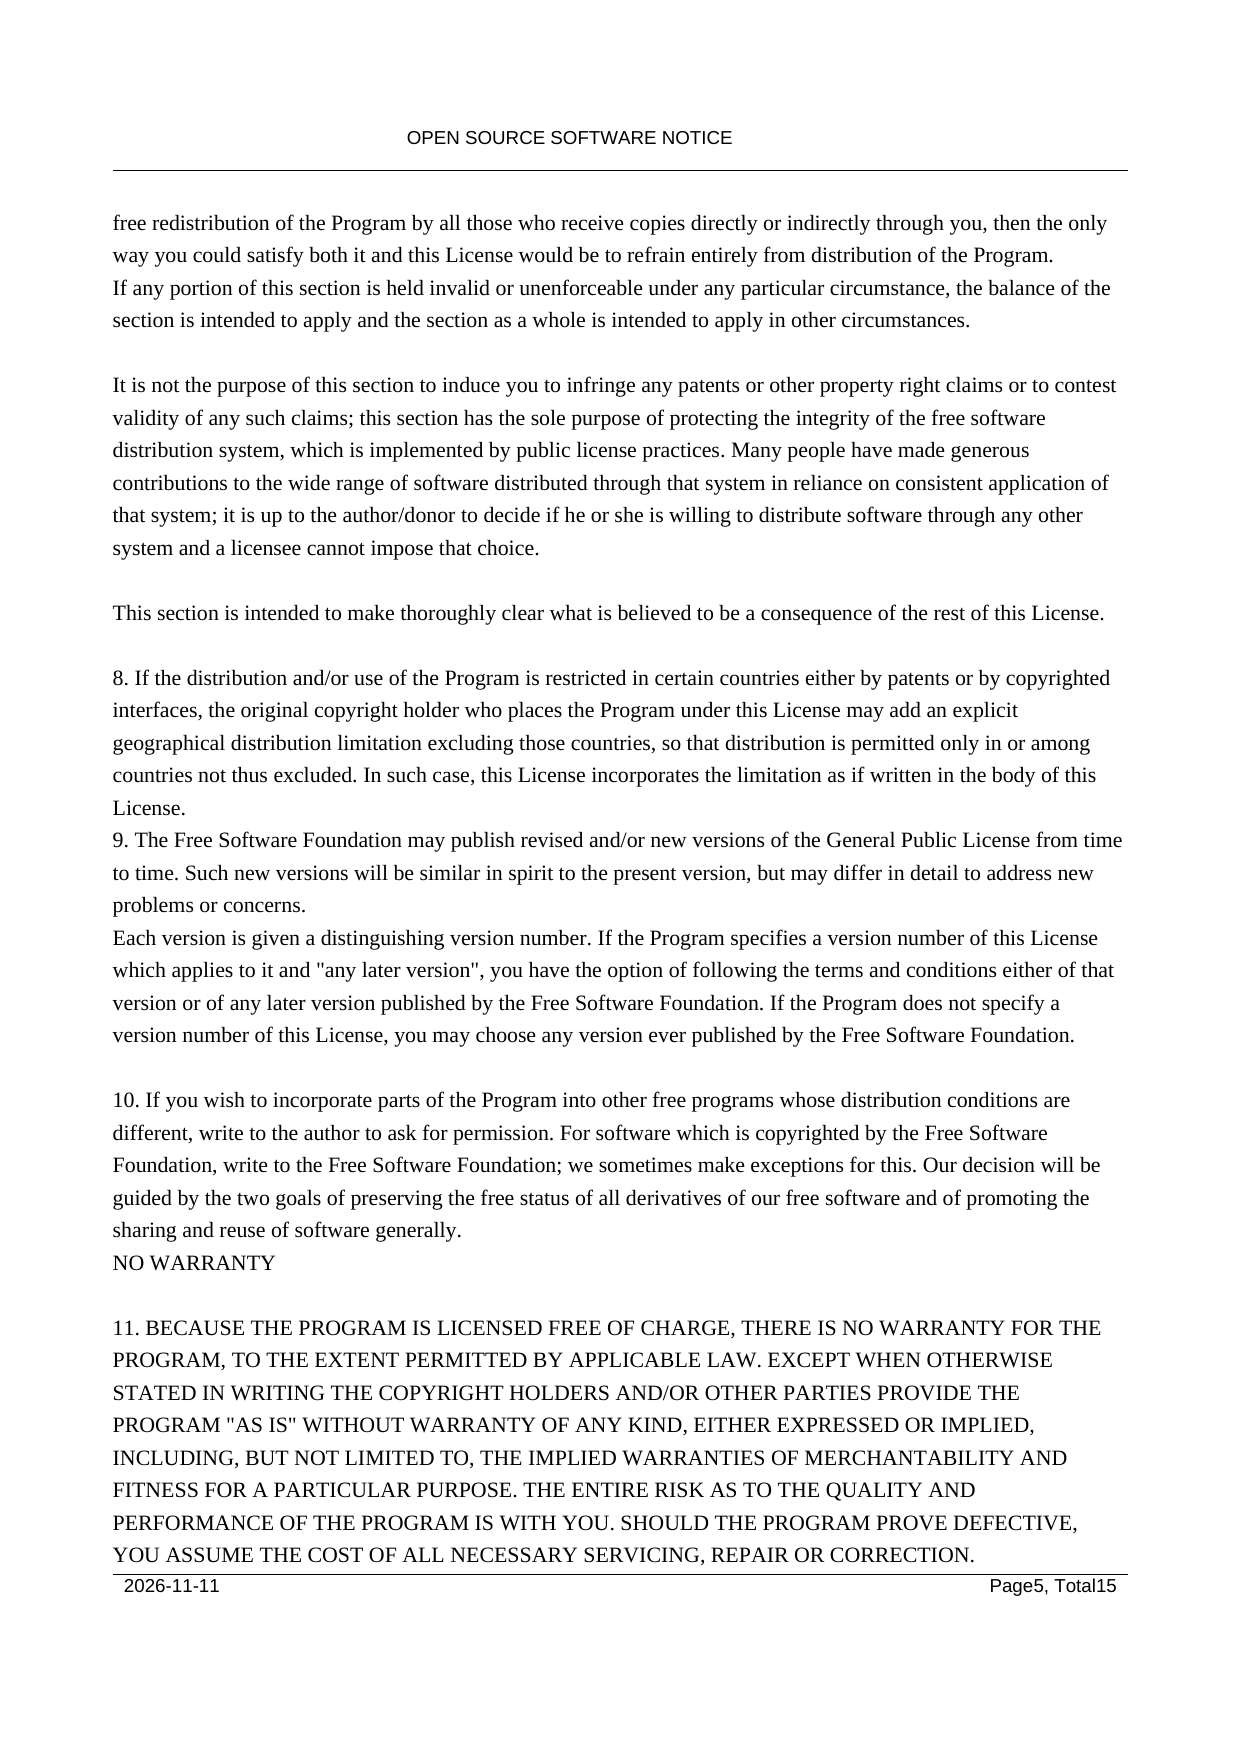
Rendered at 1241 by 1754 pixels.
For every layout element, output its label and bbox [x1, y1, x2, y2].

text [112, 206, 1128, 1571]
